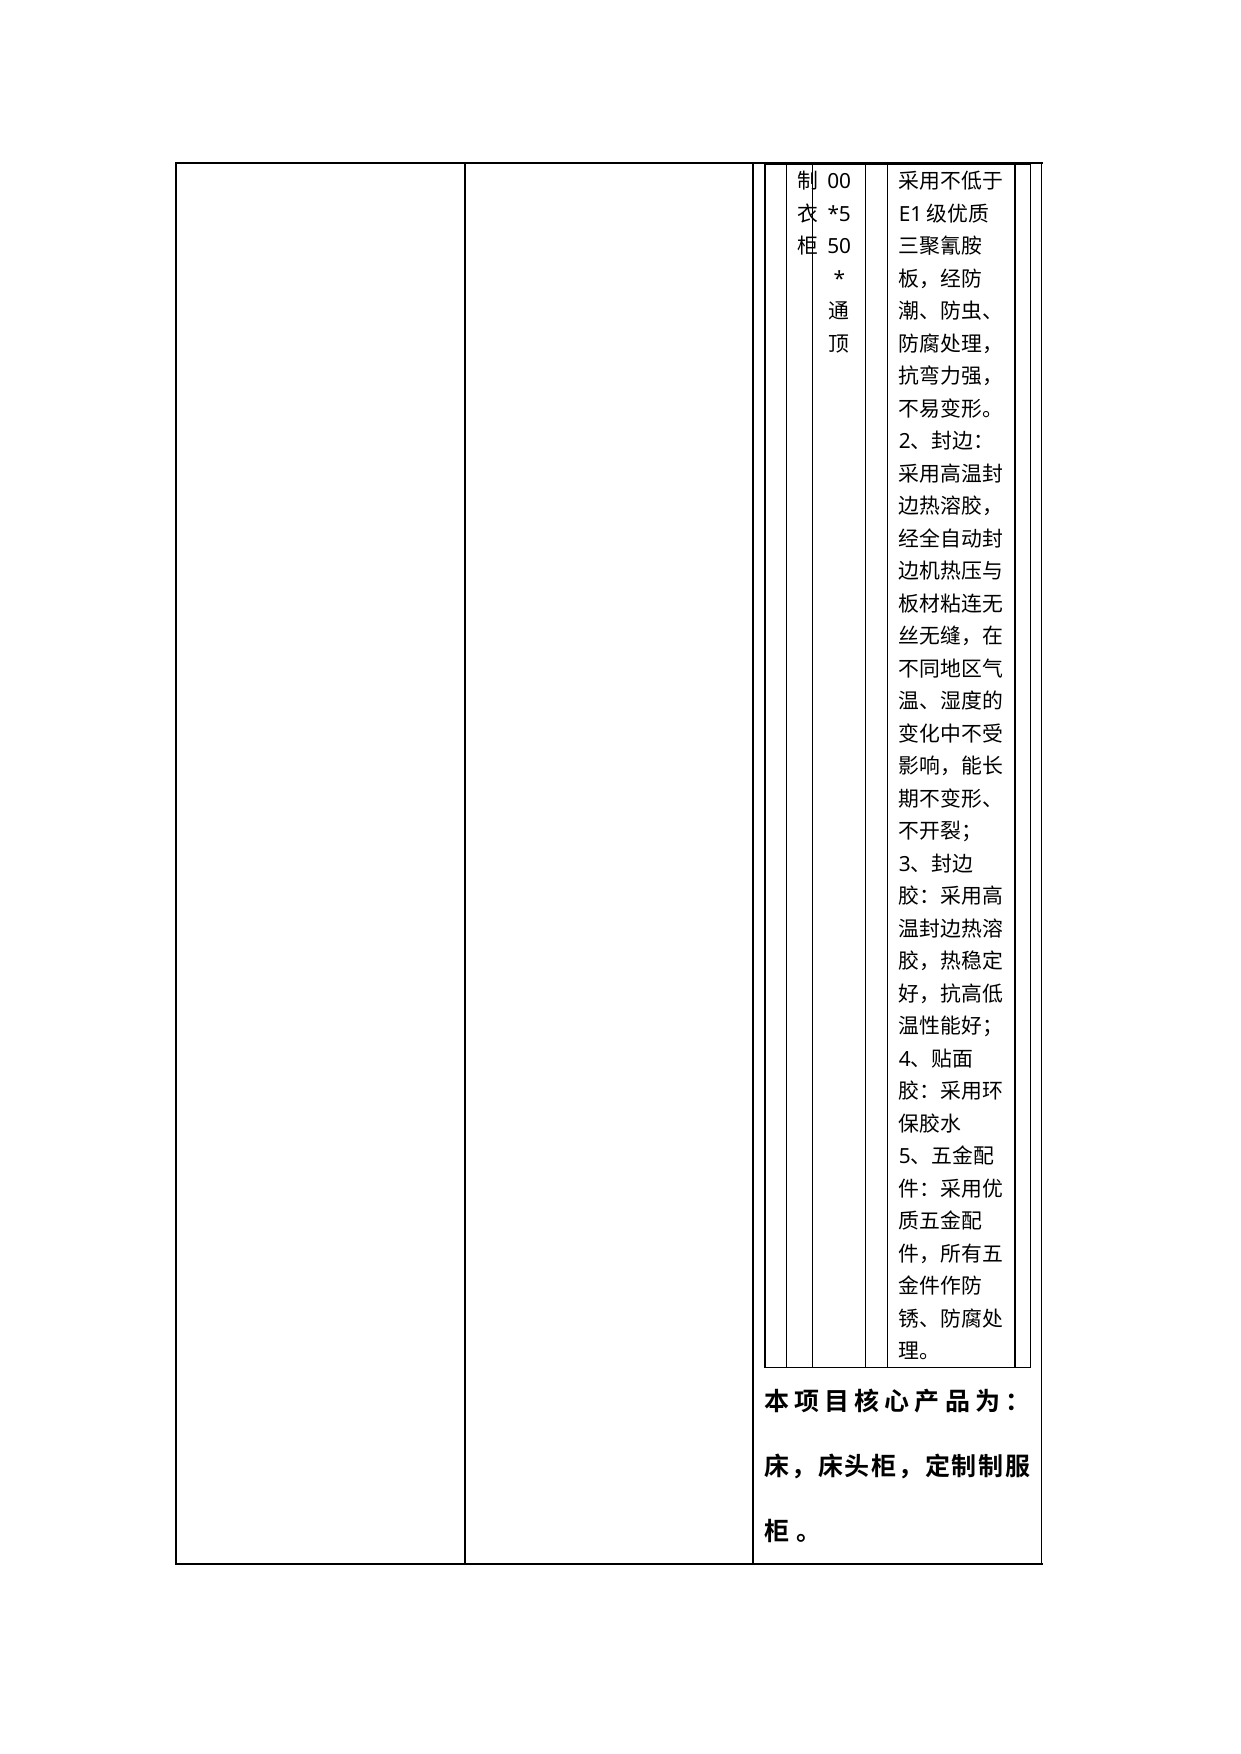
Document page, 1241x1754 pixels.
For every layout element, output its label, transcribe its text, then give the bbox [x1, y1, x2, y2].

table_cell 本项目核心产品为：床，床头柜，定制制服柜 。 [754, 164, 1041, 1563]
table_cell [466, 164, 752, 1563]
table_cell 1 [177, 164, 464, 1563]
